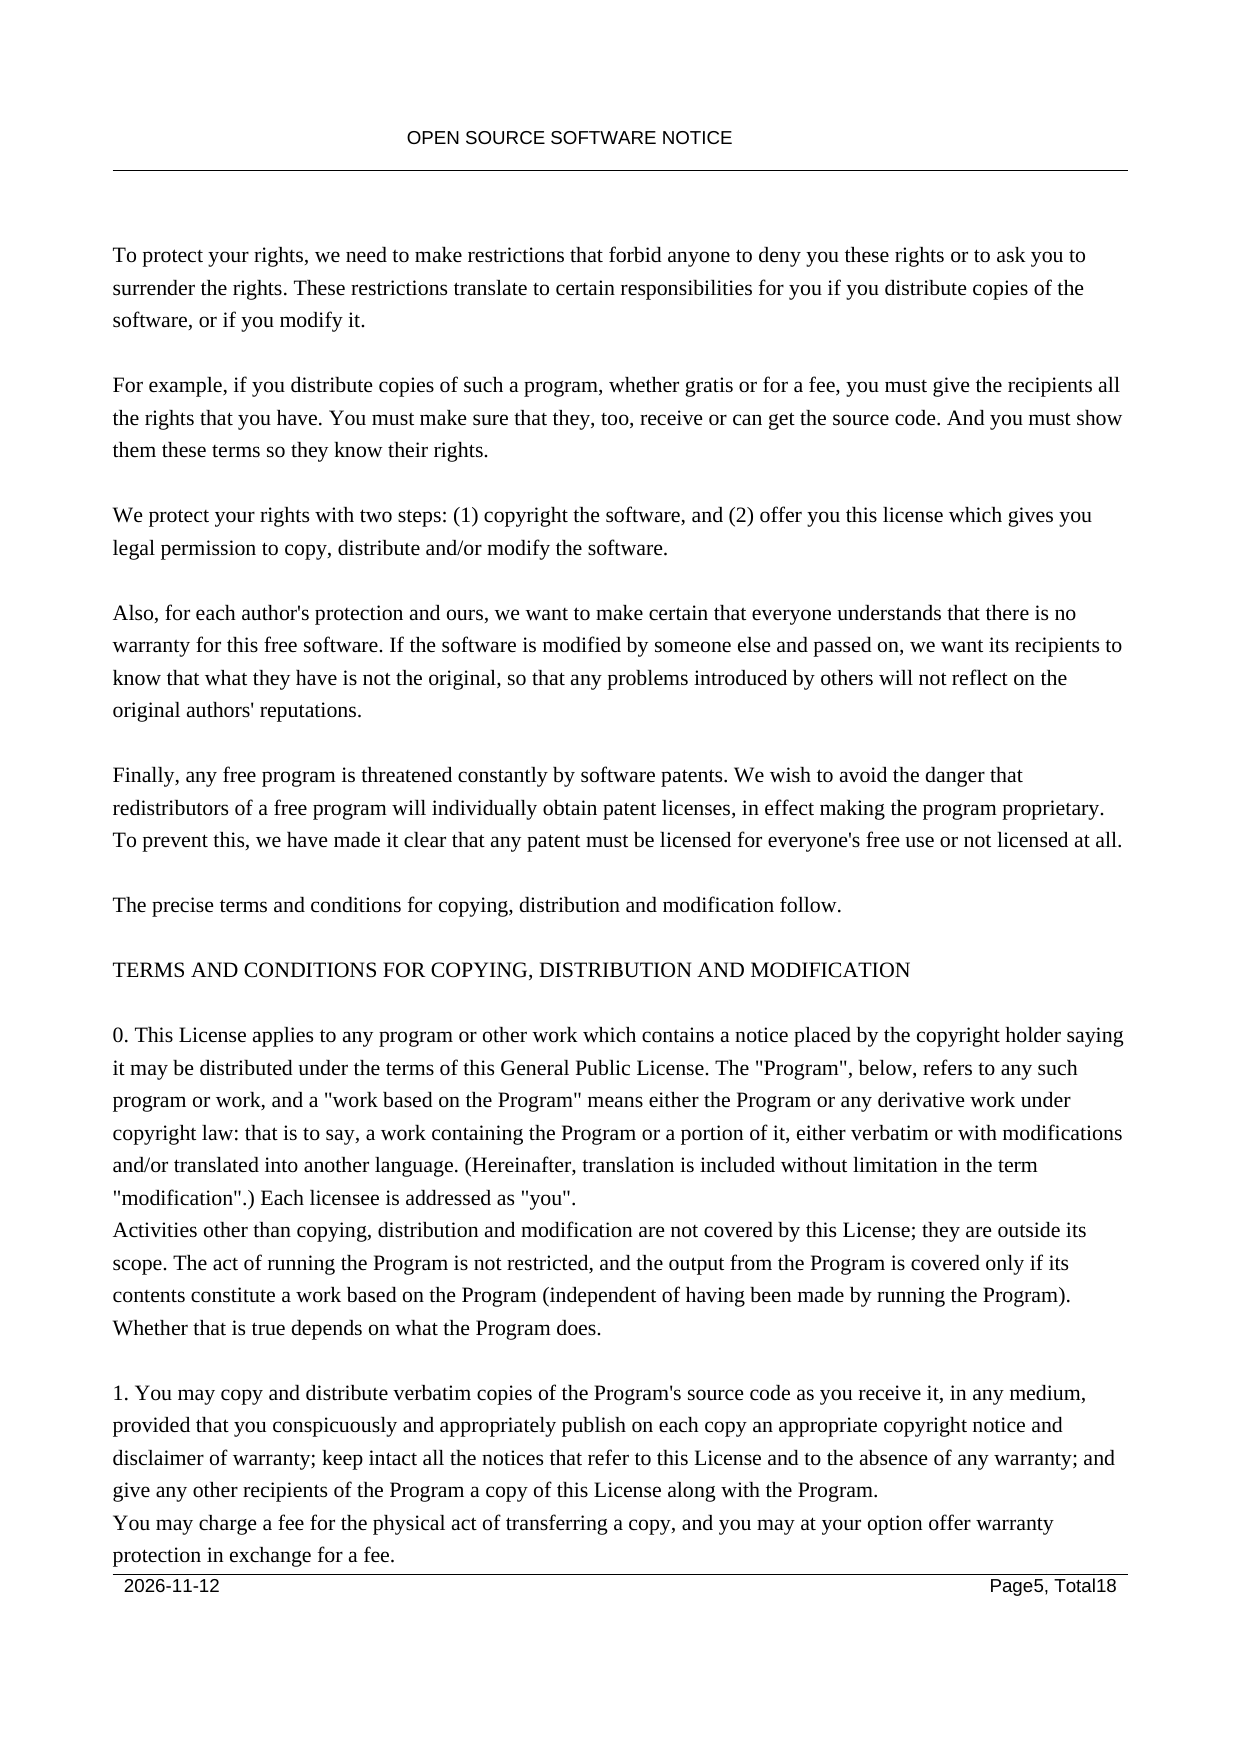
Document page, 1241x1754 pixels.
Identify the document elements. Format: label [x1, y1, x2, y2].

text [112, 206, 1128, 1571]
